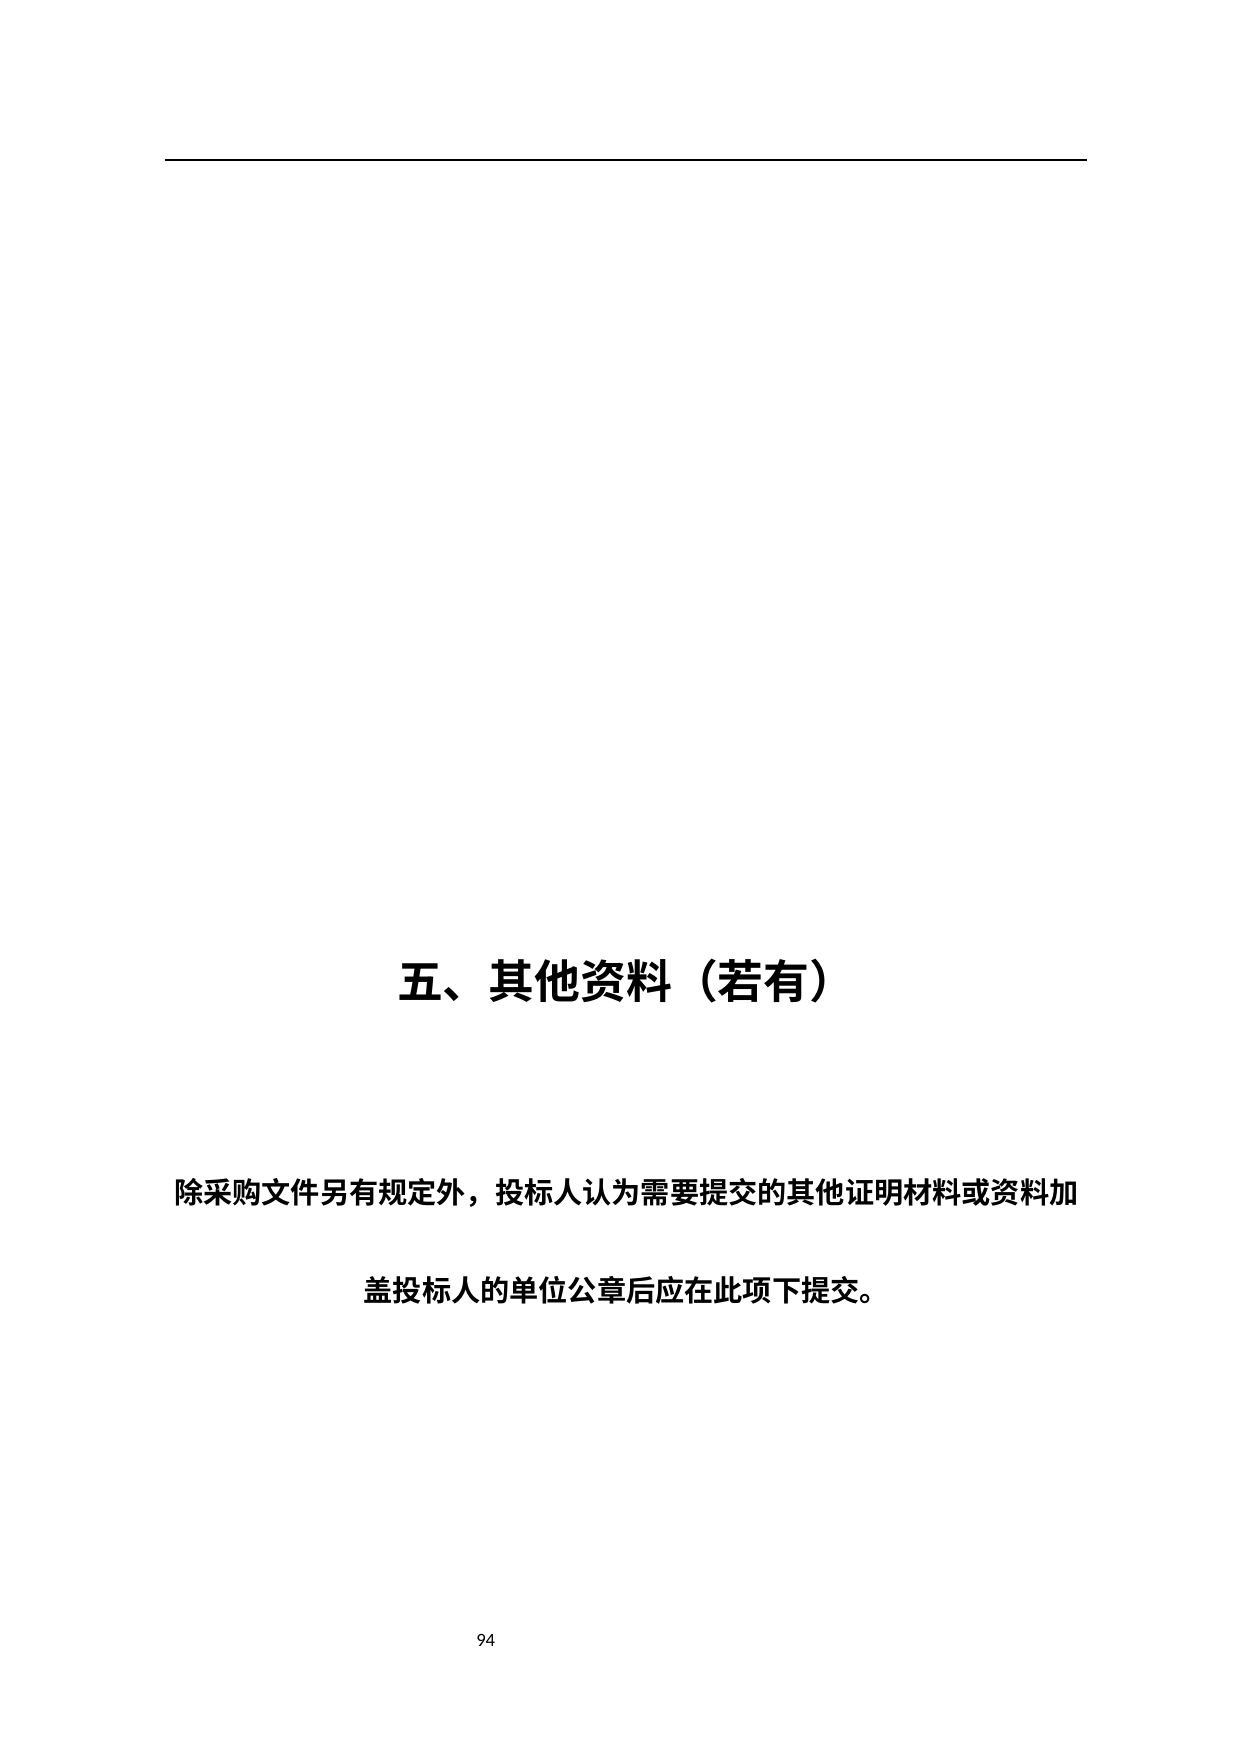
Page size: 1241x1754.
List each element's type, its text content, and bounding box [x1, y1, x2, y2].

text 除采购文件另有规定外，投标人认为需要提交的其他证明材料或资料加盖投标人的单位公章后应在此项下提交。 [165, 1158, 1087, 1321]
text 五、其他资料（若有） [165, 930, 1087, 1028]
